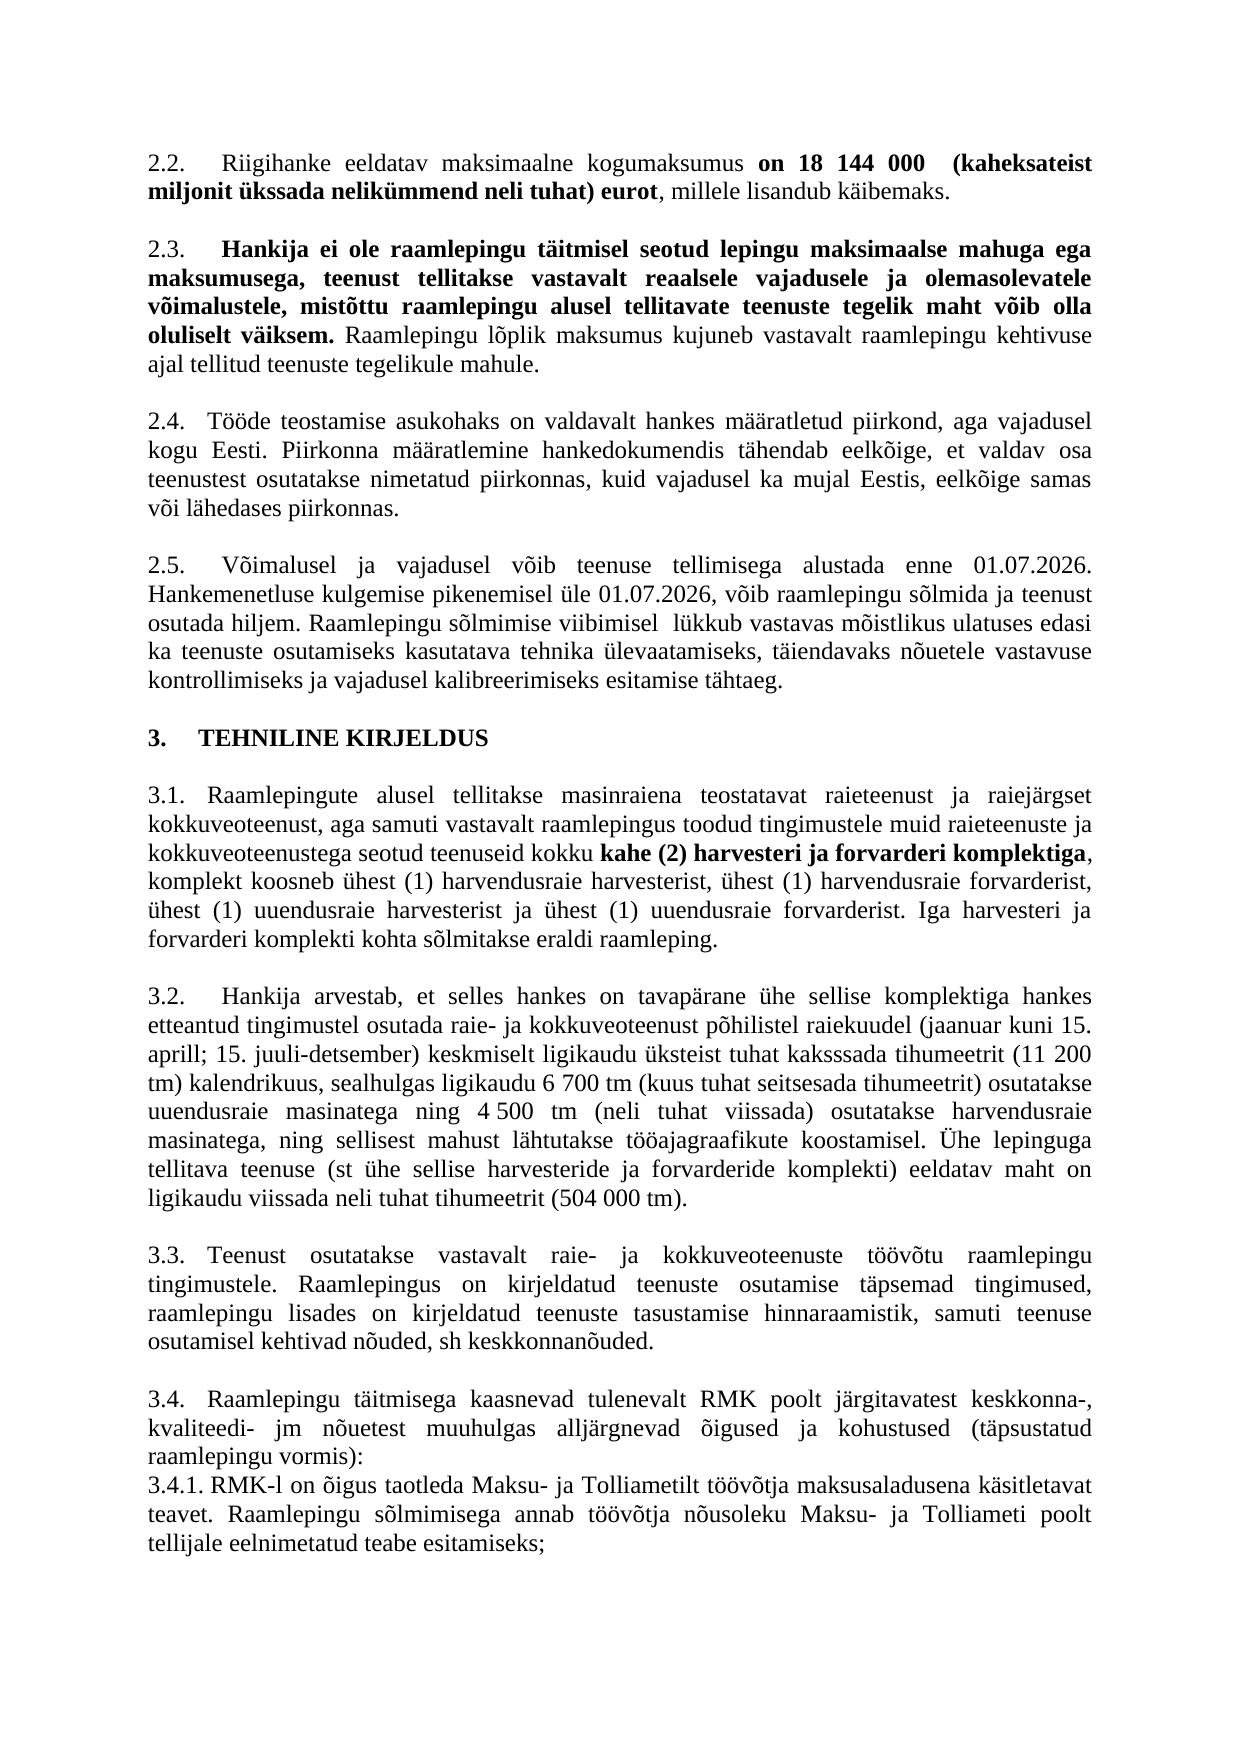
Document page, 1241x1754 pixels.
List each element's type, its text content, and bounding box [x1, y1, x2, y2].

list Raamlepingute alusel tellitakse masinraiena teostatavat raieteenust ja raiejärgset kokkuveoteenust, aga samuti vastavalt raamlepingus toodud tingimustele muid raieteenuste ja kokkuveoteenustega seotud teenuseid kokku kahe (2) harvesteri ja forvarderi komplektiga, komplekt koosneb ühest (1) harvendusraie harvesterist, ühest (1) harvendusraie forvarderist, ühest (1) uuendusraie harvesterist ja ühest (1) uuendusraie forvarderist. Iga harvesteri ja forvarderi komplekti kohta sõlmitakse eraldi raamleping. [148, 780, 1093, 953]
list Raamlepingu täitmisega kaasnevad tulenevalt RMK poolt järgitavatest keskkonna-, kvaliteedi- jm nõuetest muuhulgas alljärgnevad õigused ja kohustused (täpsustatud raamlepingu vormis): [148, 1384, 1093, 1470]
list Teenust osutatakse vastavalt raie- ja kokkuveoteenuste töövõtu raamlepingu tingimustele. Raamlepingus on kirjeldatud teenuste osutamise täpsemad tingimused, raamlepingu lisades on kirjeldatud teenuste tasustamise hinnaraamistik, samuti teenuse osutamisel kehtivad nõuded, sh keskkonnanõuded. [148, 1240, 1093, 1355]
list Hankija arvestab, et selles hankes on tavapärane ühe sellise komplektiga hankes etteantud tingimustel osutada raie- ja kokkuveoteenust põhilistel raiekuudel (jaanuar kuni 15. aprill; 15. juuli-detsember) keskmiselt ligikaudu üksteist tuhat kaksssada tihumeetrit (11 200 tm) kalendrikuus, sealhulgas ligikaudu 6 700 tm (kuus tuhat seitsesada tihumeetrit) osutatakse uuendusraie masinatega ning 4 500 tm (neli tuhat viissada) osutatakse harvendusraie masinatega, ning sellisest mahust lähtutakse tööajagraafikute koostamisel. Ühe lepinguga tellitava teenuse (st ühe sellise harvesteride ja forvarderide komplekti) eeldatav maht on ligikaudu viissada neli tuhat tihumeetrit (504 000 tm). [148, 981, 1093, 1211]
list TEHNILINE KIRJELDUS [148, 723, 1093, 751]
list Võimalusel ja vajadusel võib teenuse tellimisega alustada enne 01.07.2026. Hankemenetluse kulgemise pikenemisel üle 01.07.2026, võib raamlepingu sõlmida ja teenust osutada hiljem. Raamlepingu sõlmimise viibimisel lükkub vastavas mõistlikus ulatuses edasi ka teenuste osutamiseks kasutatava tehnika ülevaatamiseks, täiendavaks nõuetele vastavuse kontrollimiseks ja vajadusel kalibreerimiseks esitamise tähtaeg. [148, 550, 1093, 694]
list Hankija ei ole raamlepingu täitmisel seotud lepingu maksimaalse mahuga ega maksumusega, teenust tellitakse vastavalt reaalsele vajadusele ja olemasolevatele võimalustele, mistõttu raamlepingu alusel tellitavate teenuste tegelik maht võib olla oluliselt väiksem. Raamlepingu lõplik maksumus kujuneb vastavalt raamlepingu kehtivuse ajal tellitud teenuste tegelikule mahule. [148, 234, 1093, 378]
list Riigihanke eeldatav maksimaalne kogumaksumus on 18 144 000 (kaheksateist miljonit ükssada nelikümmend neli tuhat) eurot, millele lisandub käibemaks. [148, 148, 1093, 205]
list Tööde teostamise asukohaks on valdavalt hankes määratletud piirkond, aga vajadusel kogu Eesti. Piirkonna määratlemine hankedokumendis tähendab eelkõige, et valdav osa teenustest osutatakse nimetatud piirkonnas, kuid vajadusel ka mujal Eestis, eelkõige samas või lähedases piirkonnas. [148, 406, 1093, 521]
list RMK-l on õigus taotleda Maksu- ja Tolliametilt töövõtja maksusaladusena käsitletavat teavet. Raamlepingu sõlmimisega annab töövõtja nõusoleku Maksu- ja Tolliameti poolt tellijale eelnimetatud teabe esitamiseks; [148, 1470, 1093, 1556]
